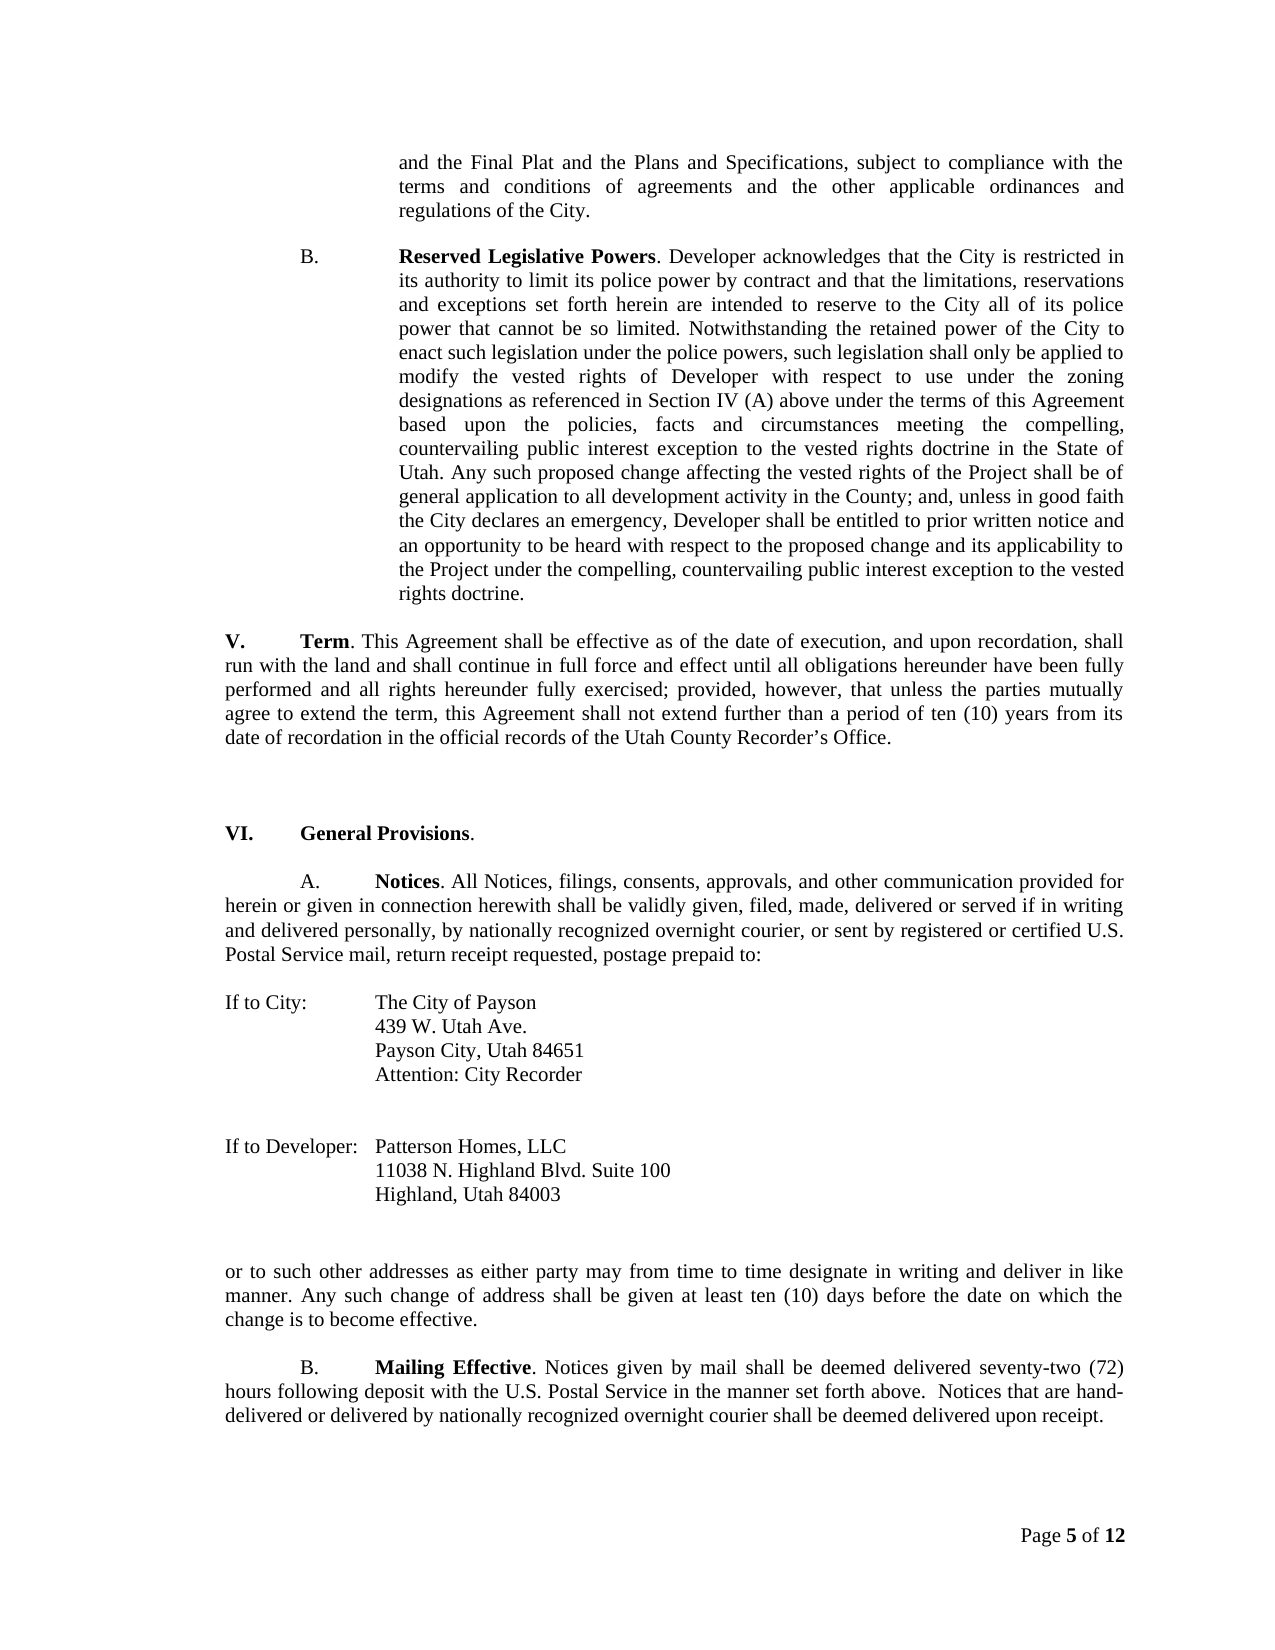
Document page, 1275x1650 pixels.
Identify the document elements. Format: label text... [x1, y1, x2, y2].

text 439 W. Utah Ave. [300, 1014, 1125, 1038]
text Payson City, Utah 84651 [300, 1038, 1125, 1062]
text If to Developer: Patterson Homes, LLC [150, 1134, 1125, 1158]
text If to City: The City of Payson [150, 990, 1125, 1014]
text Highland, Utah 84003 [300, 1182, 1125, 1206]
text or to such other addresses as either party may from time to time designate in writing and deliver in like manner. Any such change of address shall be given at least ten (10) days before the date on which the change is to become effective. [225, 1259, 1125, 1331]
text V. Term. This Agreement shall be effective as of the date of execution, and upon recordation, shall run with the land and shall continue in full force and effect until all obligations hereunder have been fully performed and all rights hereunder fully exercised; provided, however, that unless the parties mutually agree to extend the term, this Agreement shall not extend further than a period of ten (10) years from its date of recordation in the official records of the Utah County Recorder’s Office. [225, 629, 1125, 749]
text 11038 N. Highland Blvd. Suite 100 [300, 1158, 1125, 1182]
text B. Mailing Effective. Notices given by mail shall be deemed delivered seventy-two (72) hours following deposit with the U.S. Postal Service in the manner set forth above. Notices that are hand-delivered or delivered by nationally recognized overnight courier shall be deemed delivered upon receipt. [225, 1355, 1125, 1427]
text A. Notices. All Notices, filings, consents, approvals, and other communication provided for herein or given in connection herewith shall be validly given, filed, made, delivered or served if in writing and delivered personally, by nationally recognized overnight courier, or sent by registered or certified U.S. Postal Service mail, return receipt requested, postage prepaid to: [225, 869, 1125, 966]
text Attention: City Recorder [300, 1062, 1125, 1086]
text VI. General Provisions. [150, 821, 1125, 845]
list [300, 150, 1125, 222]
list Reserved Legislative Powers. Developer acknowledges that the City is restricted in its authority to limit its police power by contract and that the limitations, reservations and exceptions set forth herein are intended to reserve to the City all of its police power that cannot be so limited. Notwithstanding the retained power of the City to enact such legislation under the police powers, such legislation shall only be applied to modify the vested rights of Developer with respect to use under the zoning designations as referenced in Section IV (A) above under the terms of this Agreement based upon the policies, facts and circumstances meeting the compelling, countervailing public interest exception to the vested rights doctrine in the State of Utah. Any such proposed change affecting the vested rights of the Project shall be of general application to all development activity in the County; and, unless in good faith the City declares an emergency, Developer shall be entitled to prior written notice and an opportunity to be heard with respect to the proposed change and its applicability to the Project under the compelling, countervailing public interest exception to the vested rights doctrine. [300, 244, 1125, 605]
